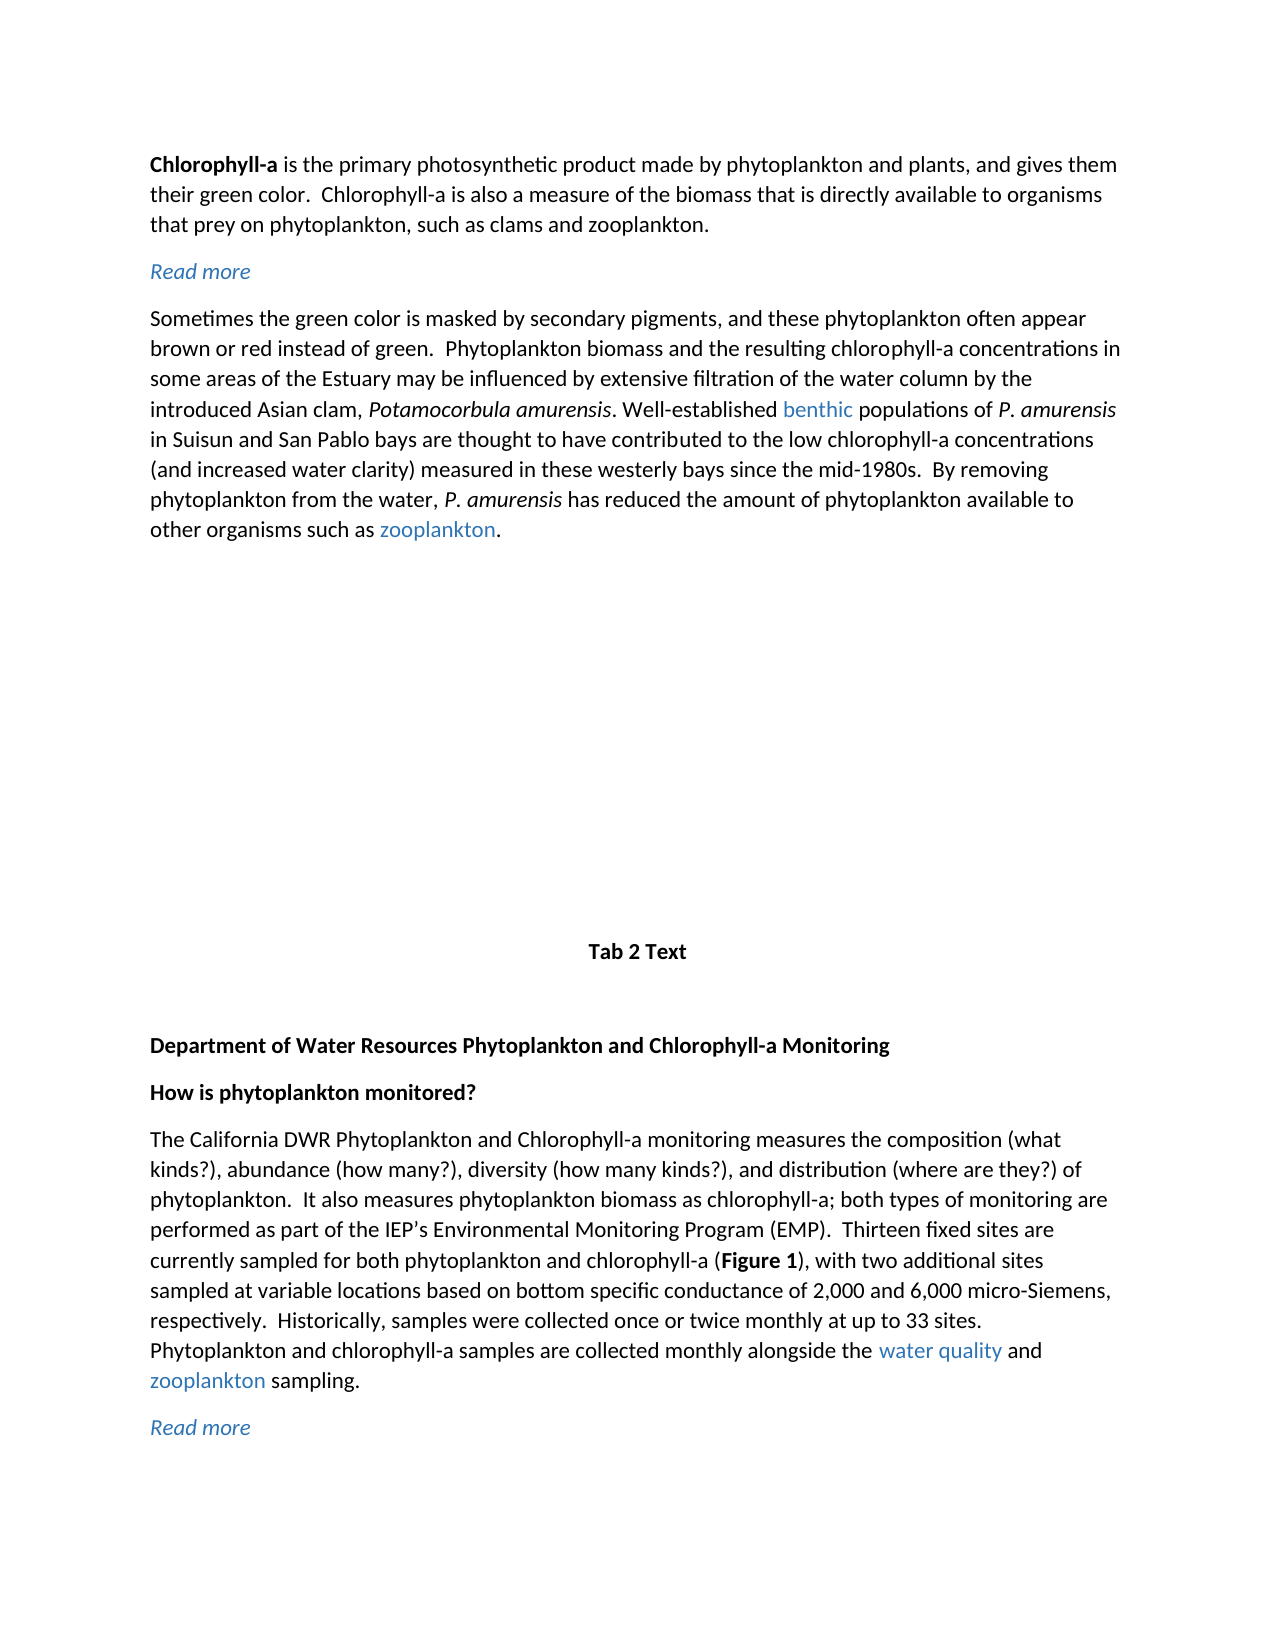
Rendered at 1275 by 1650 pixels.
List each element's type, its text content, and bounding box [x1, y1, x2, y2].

text Read more [150, 257, 1125, 285]
text Chlorophyll-a is the primary photosynthetic product made by phytoplankton and plants, and gives them their green color. Chlorophyll-a is also a measure of the biomass that is directly available to organisms that prey on phytoplankton, such as clams and zooplankton. [150, 150, 1125, 238]
text Tab 2 Text [150, 937, 1125, 966]
text Sometimes the green color is masked by secondary pigments, and these phytoplankton often appear brown or red instead of green. Phytoplankton biomass and the resulting chlorophyll-a concentrations in some areas of the Estuary may be influenced by extensive filtration of the water column by the introduced Asian clam, Potamocorbula amurensis. Well-established benthic populations of P. amurensis in Suisun and San Pablo bays are thought to have contributed to the low chlorophyll-a concentrations (and increased water clarity) measured in these westerly bays since the mid-1980s. By removing phytoplankton from the water, P. amurensis has reduced the amount of phytoplankton available to other organisms such as zooplankton. [150, 304, 1125, 544]
text Read more [150, 1413, 1125, 1442]
text How is phytoplankton monitored? [150, 1078, 1125, 1106]
text The California DWR Phytoplankton and Chlorophyll-a monitoring measures the composition (what kinds?), abundance (how many?), diversity (how many kinds?), and distribution (where are they?) of phytoplankton. It also measures phytoplankton biomass as chlorophyll-a; both types of monitoring are performed as part of the IEP’s Environmental Monitoring Program (EMP). Thirteen fixed sites are currently sampled for both phytoplankton and chlorophyll-a (Figure 1), with two additional sites sampled at variable locations based on bottom specific conductance of 2,000 and 6,000 micro-Siemens, respectively. Historically, samples were collected once or twice monthly at up to 33 sites. Phytoplankton and chlorophyll-a samples are collected monthly alongside the water quality and zooplankton sampling. [150, 1125, 1125, 1395]
text Department of Water Resources Phytoplankton and Chlorophyll-a Monitoring [150, 1031, 1125, 1059]
